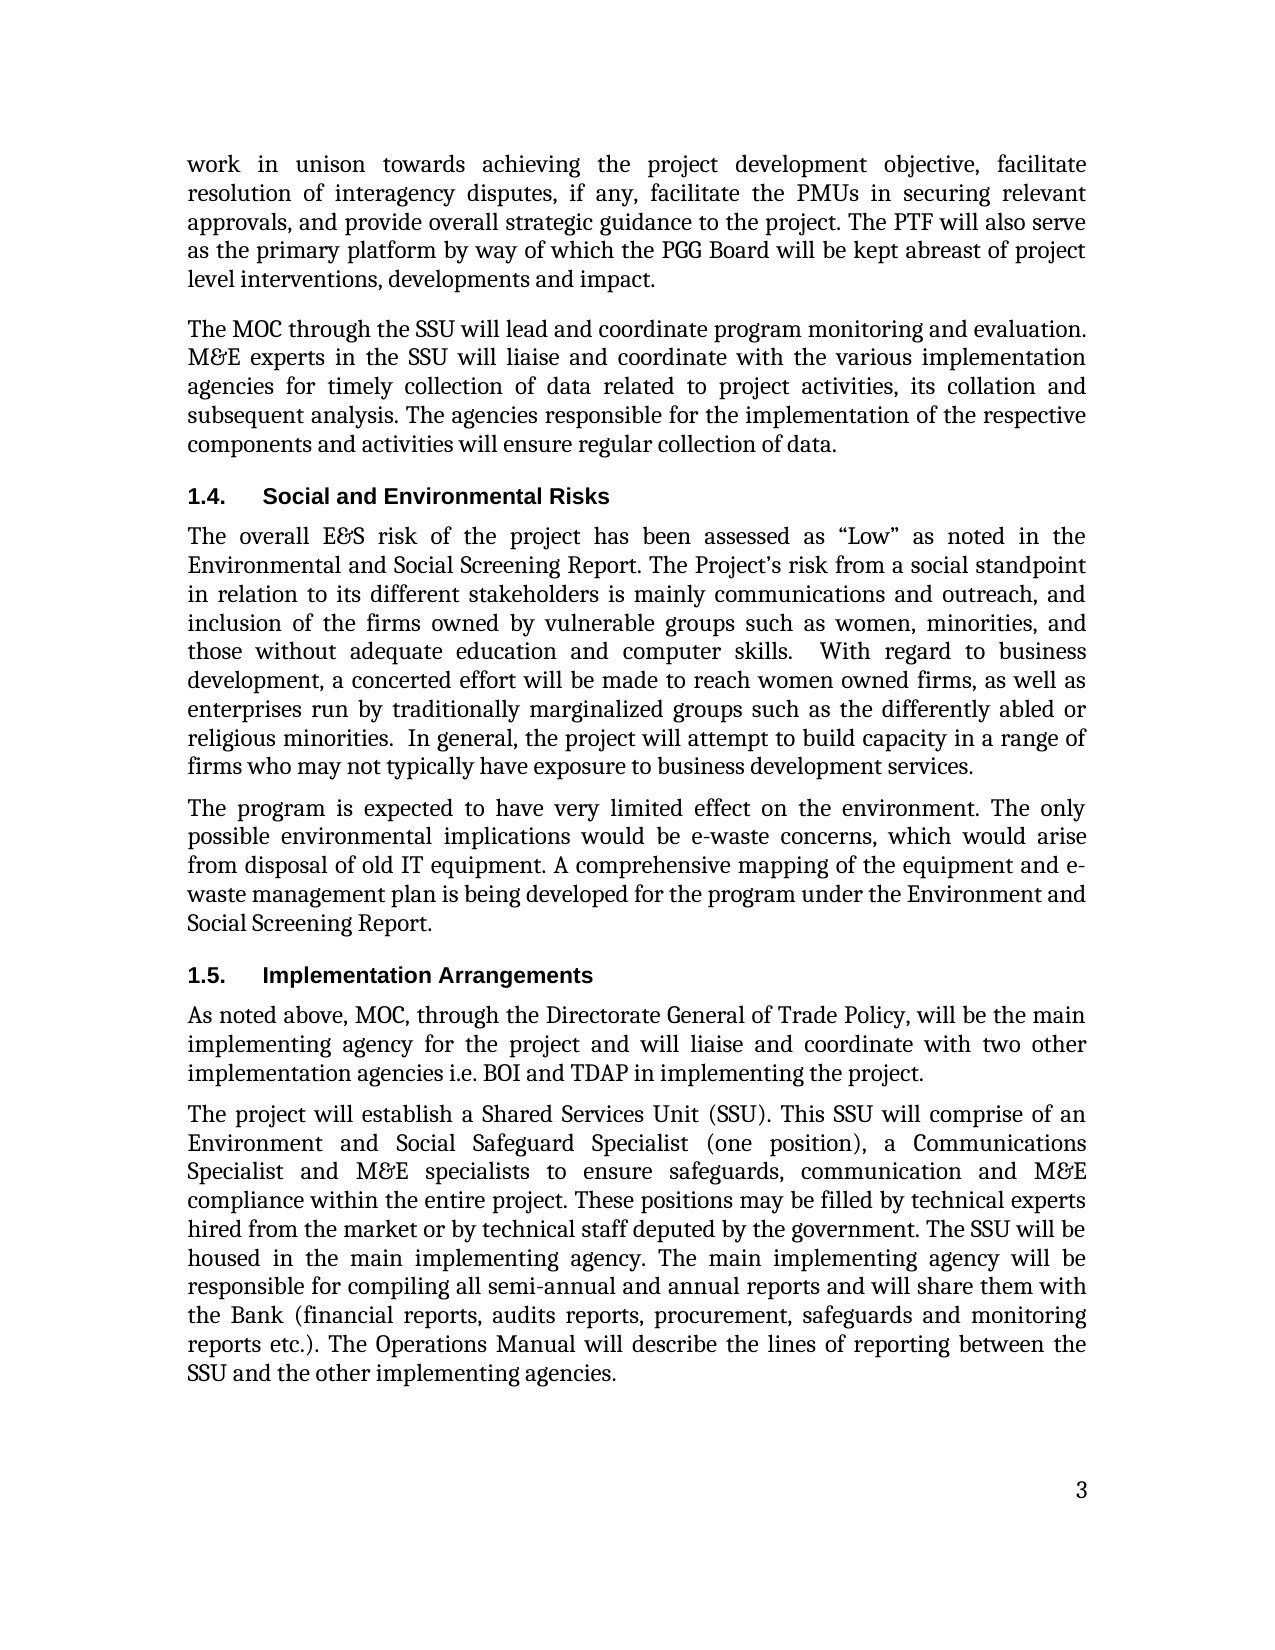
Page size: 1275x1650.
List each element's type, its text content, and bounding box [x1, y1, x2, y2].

subtitle Implementation Arrangements [187, 962, 1087, 988]
text The project will establish a Shared Services Unit (SSU). This SSU will comprise of an Environment and Social Safeguard Specialist (one position), a Communications Specialist and M&E specialists to ensure safeguards, communication and M&E compliance within the entire project. These positions may be filled by technical experts hired from the market or by technical staff deputed by the government. The SSU will be housed in the main implementing agency. The main implementing agency will be responsible for compiling all semi-annual and annual reports and will share them with the Bank (financial reports, audits reports, procurement, safeguards and monitoring reports etc.). The Operations Manual will describe the lines of reporting between the SSU and the other implementing agencies. [187, 1100, 1087, 1387]
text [187, 150, 1087, 294]
text As noted above, MOC, through the Directorate General of Trade Policy, will be the main implementing agency for the project and will liaise and coordinate with two other implementation agencies i.e. BOI and TDAP in implementing the project. [187, 1001, 1087, 1087]
text The MOC through the SSU will lead and coordinate program monitoring and evaluation. M&E experts in the SSU will liaise and coordinate with the various implementation agencies for timely collection of data related to project activities, its collation and subsequent analysis. The agencies responsible for the implementation of the respective components and activities will ensure regular collection of data. [187, 314, 1087, 458]
subtitle Social and Environmental Risks [187, 483, 1087, 510]
text The overall E&S risk of the project has been assessed as “Low” as noted in the Environmental and Social Screening Report. The Project’s risk from a social standpoint in relation to its different stakeholders is mainly communications and outreach, and inclusion of the firms owned by vulnerable groups such as women, minorities, and those without adequate education and computer skills. With regard to business development, a concerted effort will be made to reach women owned firms, as well as enterprises run by traditionally marginalized groups such as the differently abled or religious minorities. In general, the project will attempt to build capacity in a range of firms who may not typically have exposure to business development services. [187, 522, 1087, 781]
text The program is expected to have very limited effect on the environment. The only possible environmental implications would be e-waste concerns, which would arise from disposal of old IT equipment. A comprehensive mapping of the equipment and e-waste management plan is being developed for the program under the Environment and Social Screening Report. [187, 793, 1087, 937]
